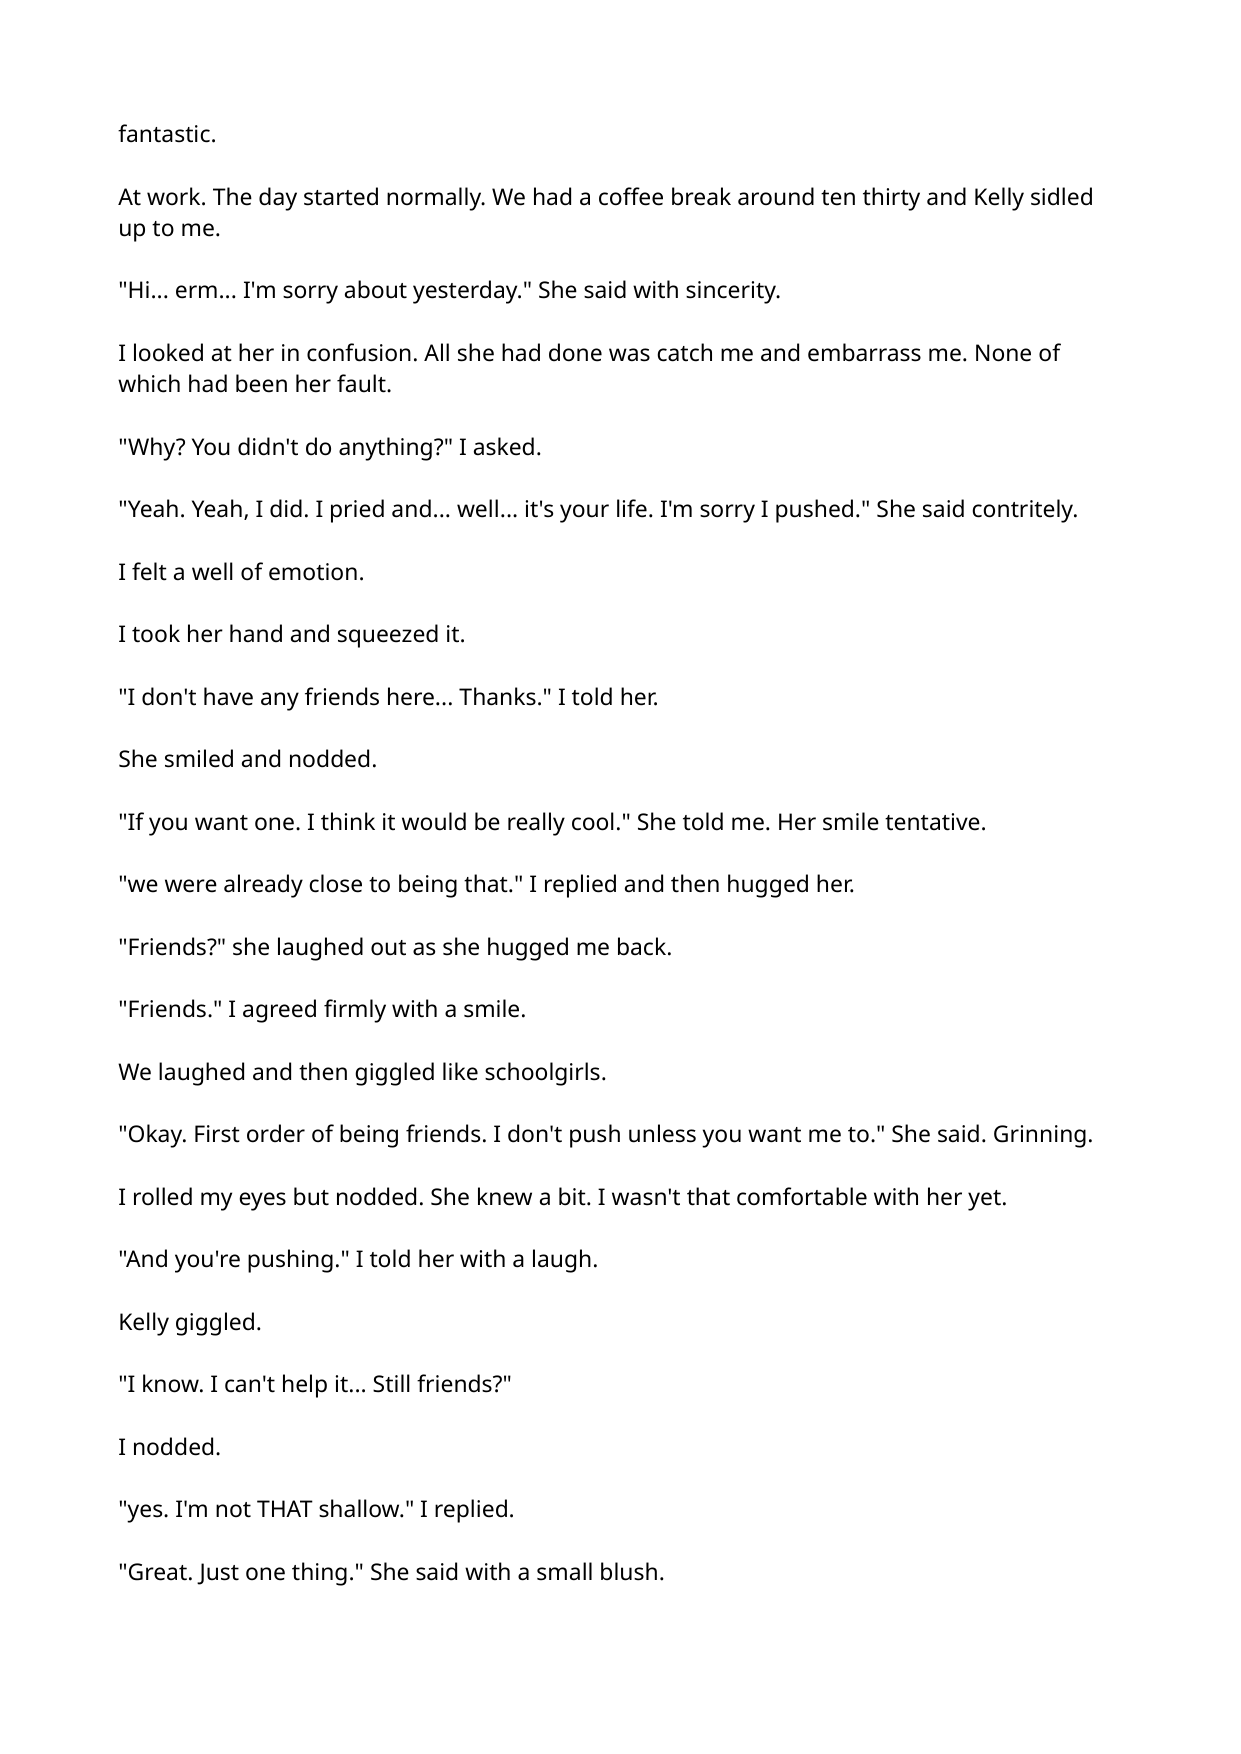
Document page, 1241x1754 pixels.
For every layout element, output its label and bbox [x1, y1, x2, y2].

text [118, 118, 1122, 1618]
